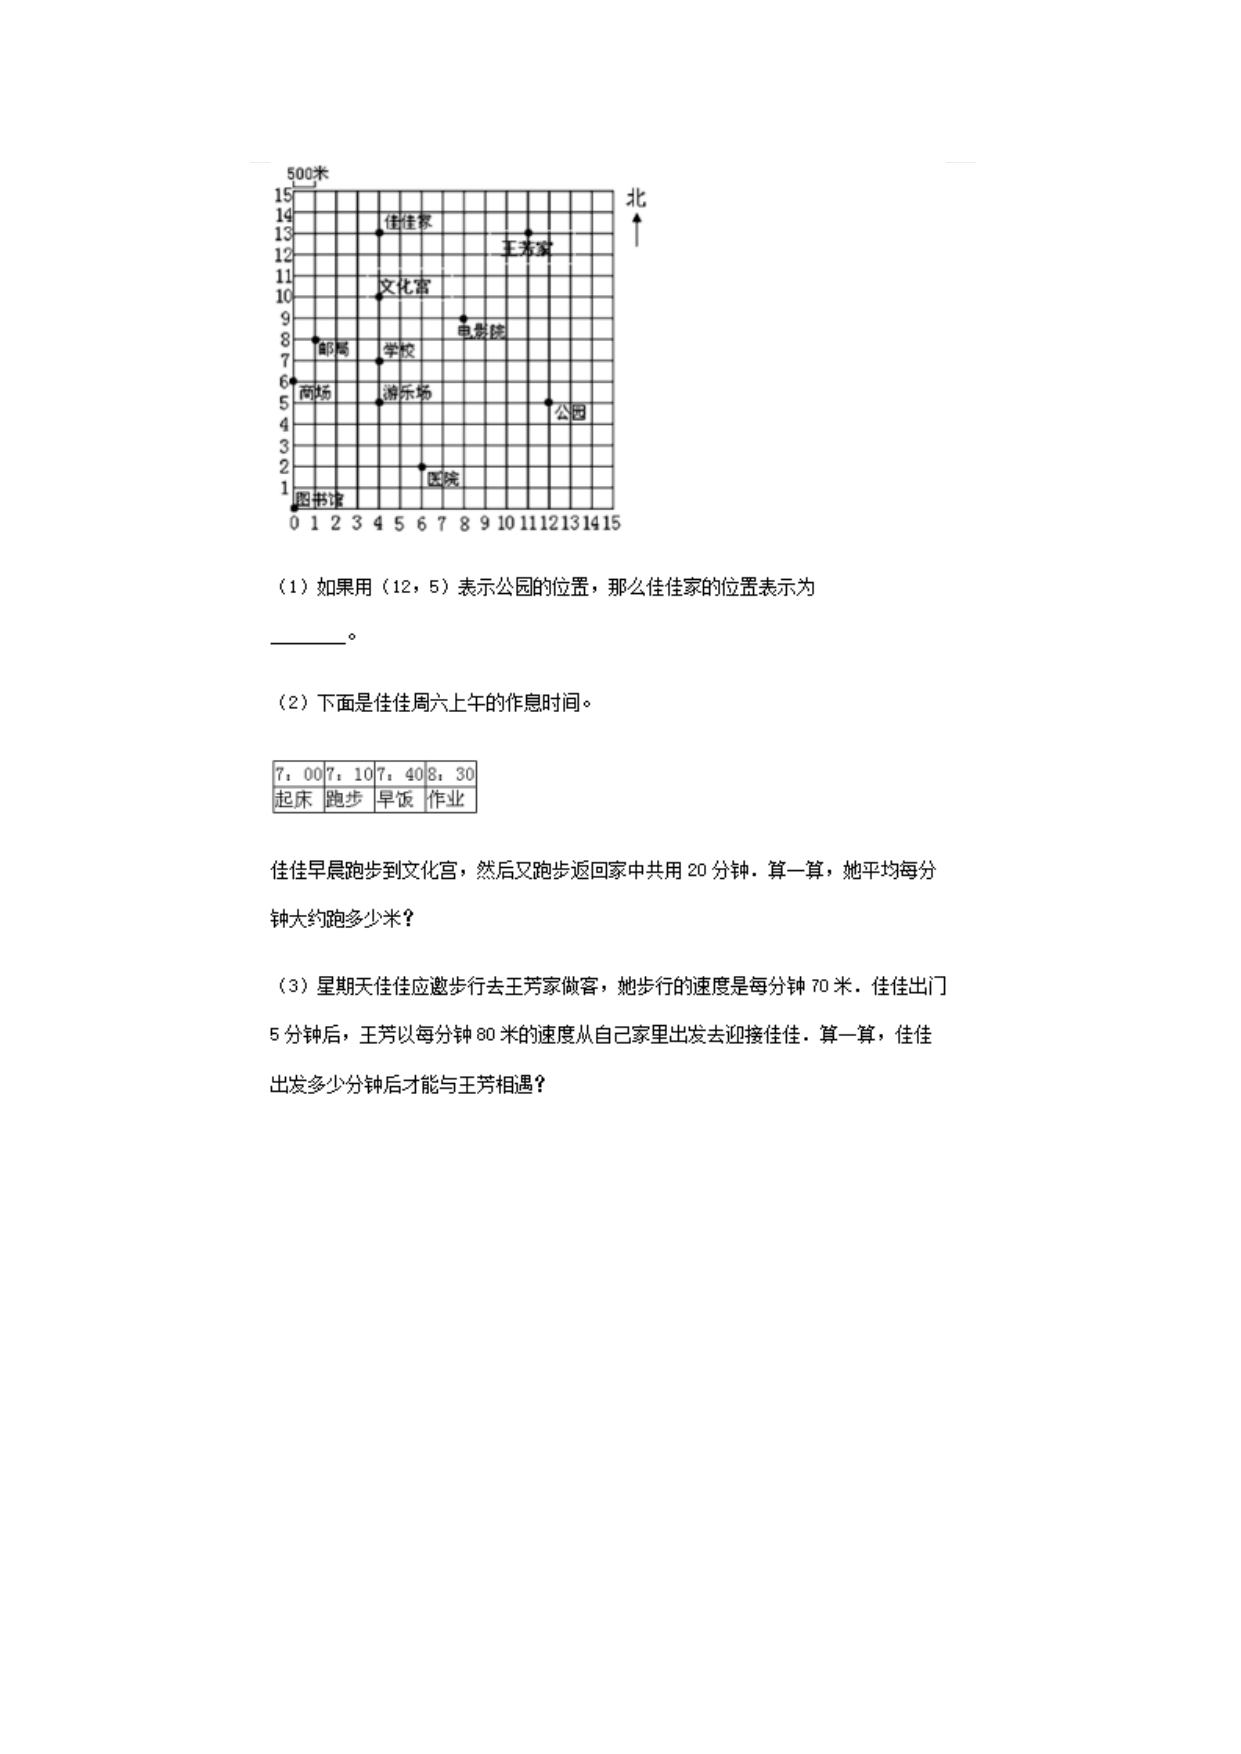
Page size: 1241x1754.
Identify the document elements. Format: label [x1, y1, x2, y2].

picture [249, 162, 991, 1119]
